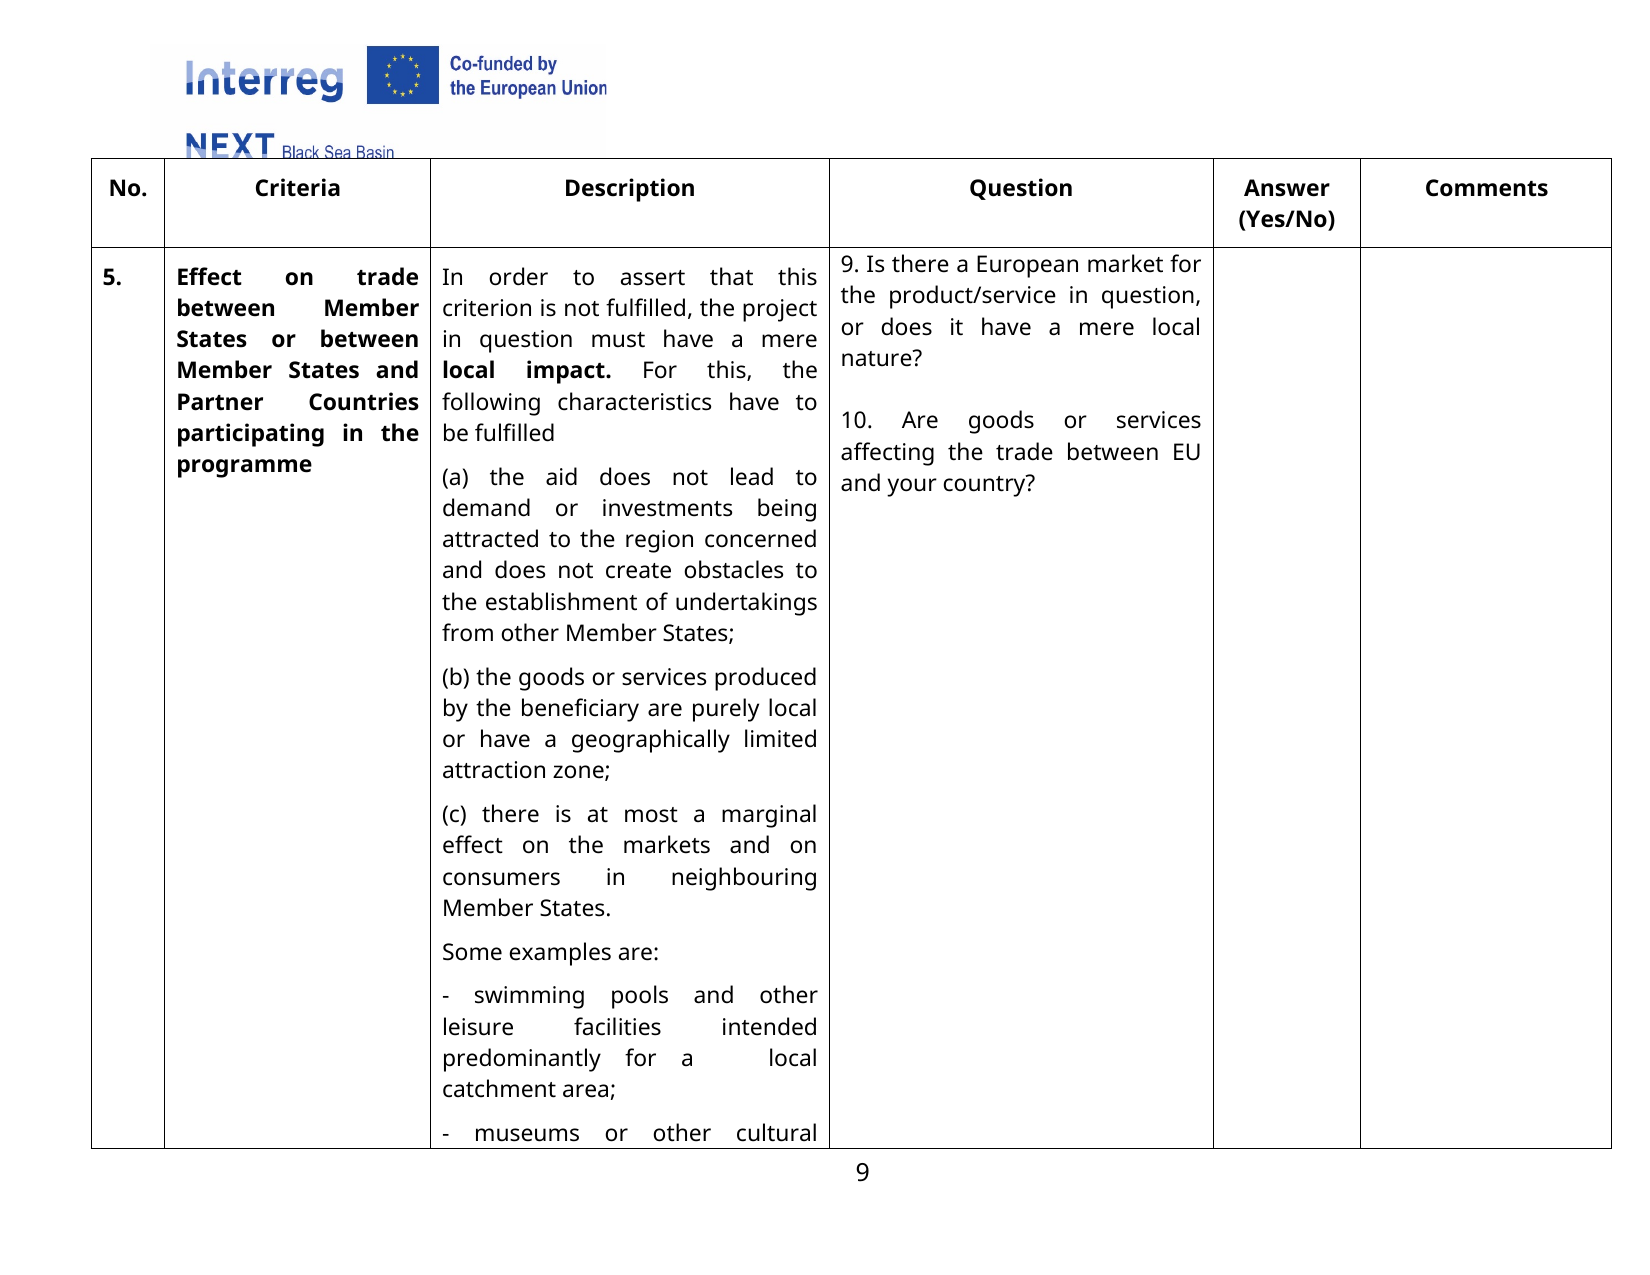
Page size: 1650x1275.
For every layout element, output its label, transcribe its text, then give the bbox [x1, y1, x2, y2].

table_header Comments [1361, 159, 1611, 247]
table_header Description [431, 159, 829, 247]
table_cell Effect on trade between Member States or between Member States and Partner Countries participating in the programme [165, 248, 430, 1148]
table_header No. [92, 159, 164, 247]
table_header Question [830, 159, 1213, 247]
table_cell [1361, 248, 1611, 1148]
table_cell 5. [92, 248, 164, 1148]
table_header Answer (Yes/No) [1214, 159, 1360, 247]
table_cell [1214, 248, 1360, 1148]
picture [150, 44, 607, 158]
table_header Criteria [165, 159, 430, 247]
